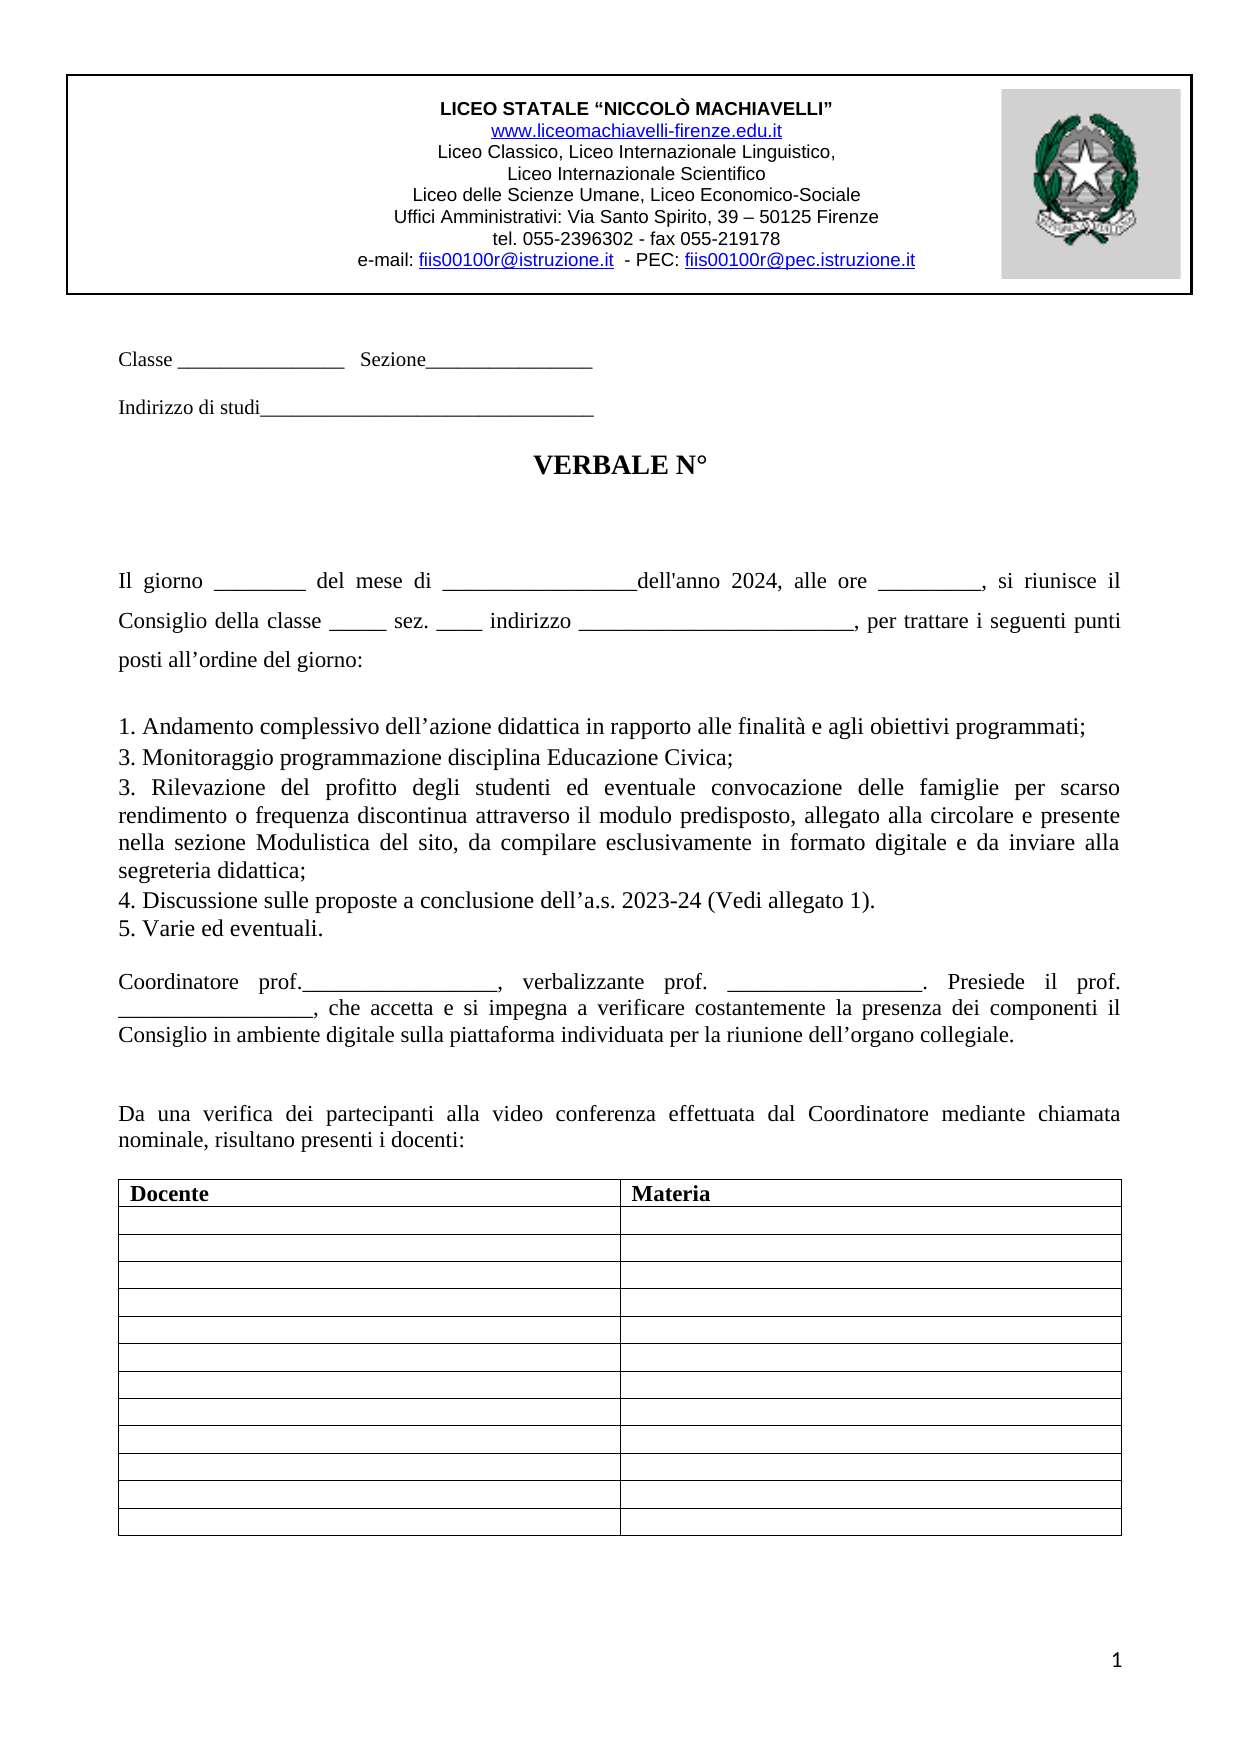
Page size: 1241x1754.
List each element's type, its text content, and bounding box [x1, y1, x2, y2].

table_cell [119, 1235, 620, 1261]
table_cell [119, 1399, 620, 1425]
table_header Materia [621, 1180, 1121, 1206]
table_cell [621, 1399, 1121, 1425]
table_cell [119, 1426, 620, 1453]
table_cell [119, 1372, 620, 1398]
text 4. Discussione sulle proposte a conclusione dell’a.s. 2023-24 (Vedi allegato 1). [118, 886, 1122, 914]
table_cell [621, 1509, 1121, 1535]
text Indirizzo di studi________________________________ [118, 395, 1122, 419]
picture [1001, 89, 1181, 279]
text 3. Rilevazione del profitto degli studenti ed eventuale convocazione delle famiglie per scarso rendimento o frequenza discontinua attraverso il modulo predisposto, allegato alla circolare e presente nella sezione Modulistica del sito, da compilare esclusivamente in formato digitale e da inviare alla segreteria didattica; [118, 773, 1122, 883]
table_cell [119, 1454, 620, 1480]
text 3. Monitoraggio programmazione disciplina Educazione Civica; [118, 743, 1122, 770]
text 1. Andamento complessivo dell’azione didattica in rapporto alle finalità e agli obiettivi programmati; [118, 712, 1122, 740]
table_cell [119, 1289, 620, 1316]
table_cell [119, 1207, 620, 1233]
text VERBALE N° [118, 448, 1122, 480]
table_cell [119, 1344, 620, 1371]
table_cell [621, 1344, 1121, 1371]
table_cell [621, 1426, 1121, 1453]
text Il giorno ________ del mese di _________________dell'anno 2024, alle ore _________, si riunisce il Consiglio della classe _____ sez. ____ indirizzo ________________________, per trattare i seguenti punti posti all’ordine del giorno: [118, 567, 1122, 673]
table_cell [119, 1317, 620, 1343]
text 5. Varie ed eventuali. [118, 914, 1122, 942]
table_cell [621, 1235, 1121, 1261]
table_cell [119, 1509, 620, 1535]
table_cell [621, 1372, 1121, 1398]
table_cell [621, 1207, 1121, 1233]
table_cell [621, 1454, 1121, 1480]
table_cell [621, 1481, 1121, 1507]
table_cell [621, 1262, 1121, 1288]
text Coordinatore prof._________________, verbalizzante prof. _________________. Presiede il prof. _________________, che accetta e si impegna a verificare costantemente la presenza dei componenti il Consiglio in ambiente digitale sulla piattaforma individuata per la riunione dell’organo collegiale. [118, 968, 1122, 1047]
text Classe ________________ Sezione________________ [118, 347, 1122, 371]
text Da una verifica dei partecipanti alla video conferenza effettuata dal Coordinatore mediante chiamata nominale, risultano presenti i docenti: [118, 1100, 1122, 1152]
table_header Docente [119, 1180, 620, 1206]
table_cell [621, 1317, 1121, 1343]
table_cell [119, 1262, 620, 1288]
table_cell [621, 1289, 1121, 1316]
table_cell [119, 1481, 620, 1507]
